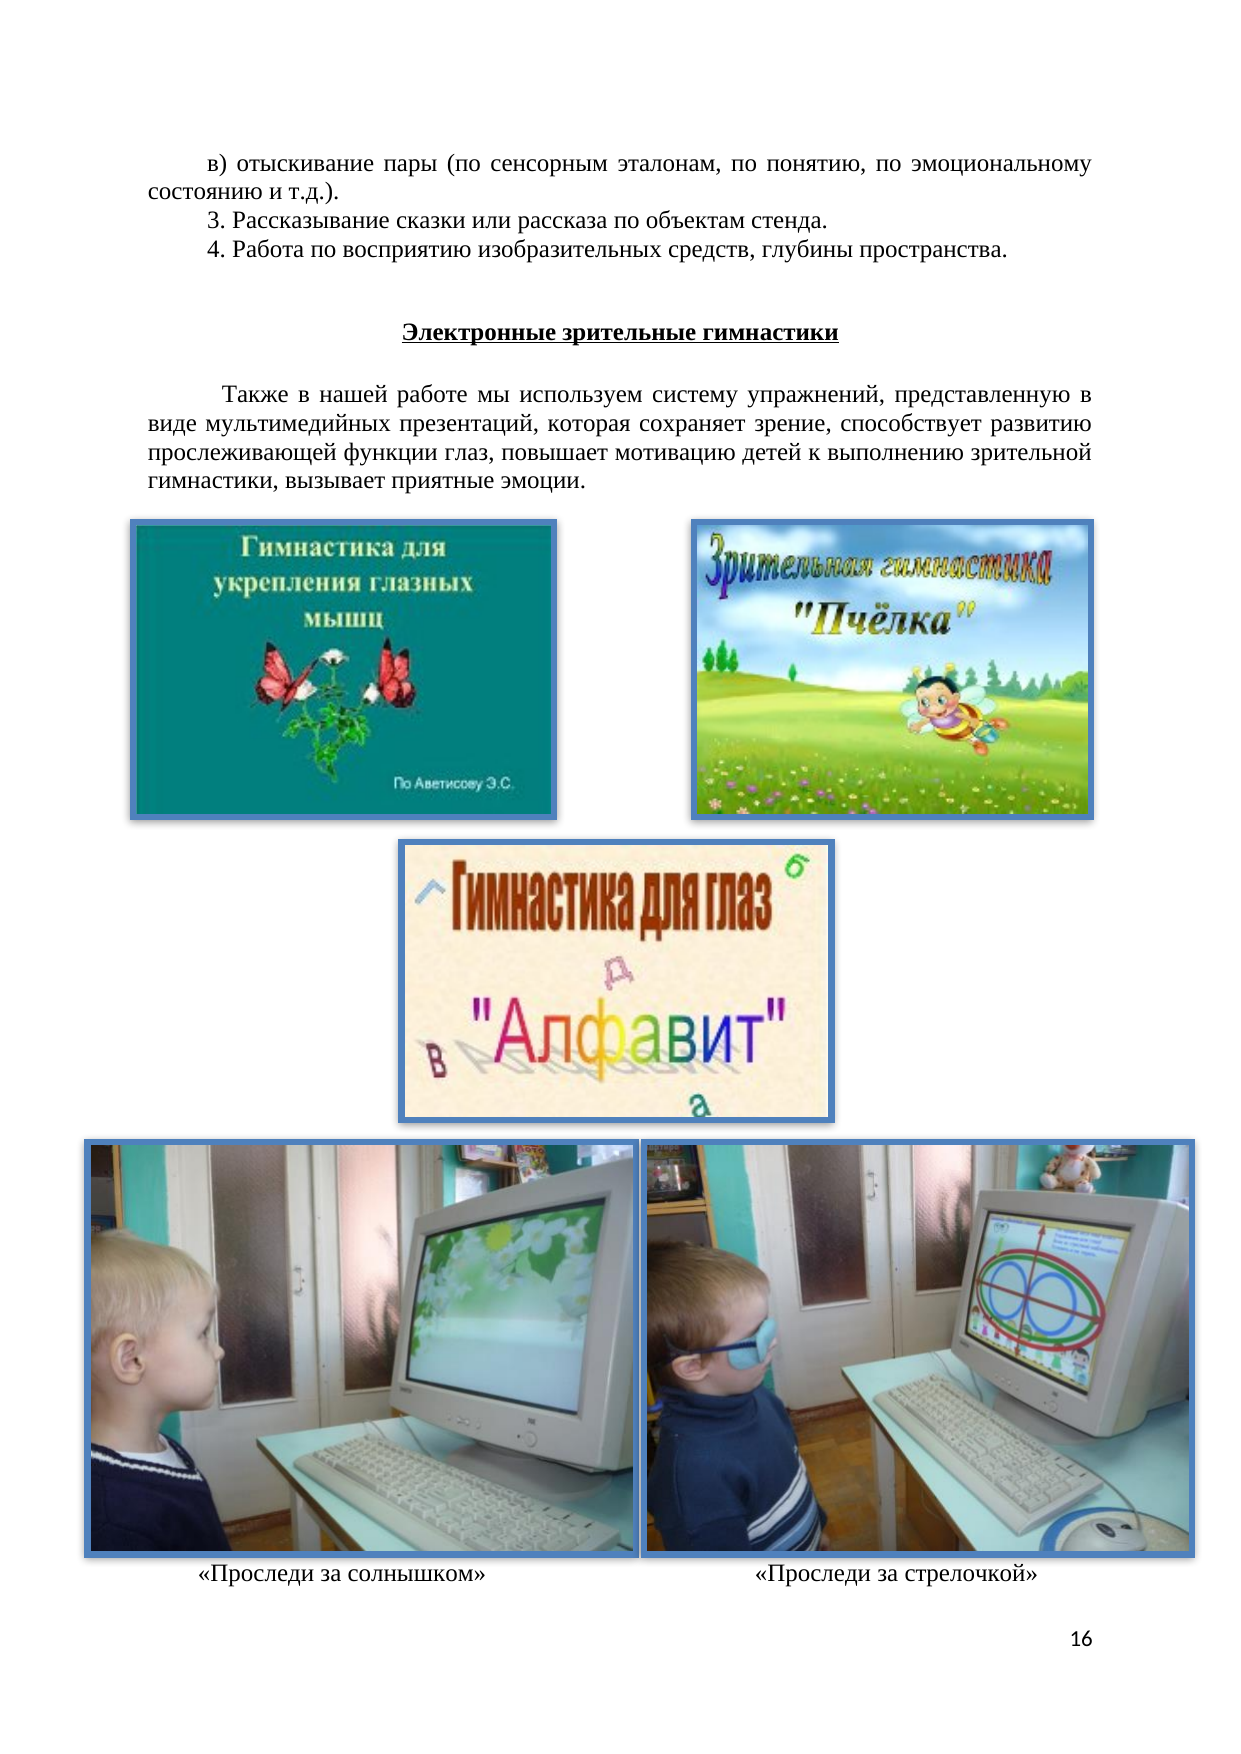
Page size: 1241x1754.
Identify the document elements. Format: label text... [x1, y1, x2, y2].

picture [647, 1145, 1189, 1551]
text 4. Работа по восприятию изобразительных средств, глубины пространства. [148, 234, 1092, 263]
text в) отыскивание пары (по сенсорным эталонам, по понятию, по эмоциональному состоянию и т.д.). [148, 148, 1092, 205]
picture [91, 1145, 633, 1551]
text «Проследи за солнышком» «Проследи за стрелочкой» [148, 1565, 1092, 1587]
text Также в нашей работе мы используем систему упражнений, представленную в виде мультимедийных презентаций, которая сохраняет зрение, способствует развитию прослеживающей функции глаз, повышает мотивацию детей к выполнению зрительной гимнастики, вызывает приятные эмоции. [148, 379, 1092, 494]
picture [697, 525, 1088, 814]
picture [136, 525, 551, 814]
text 3. Рассказывание сказки или рассказа по объектам стенда. [148, 205, 1092, 234]
picture [405, 845, 828, 1117]
text Электронные зрительные гимнастики [148, 317, 1092, 346]
